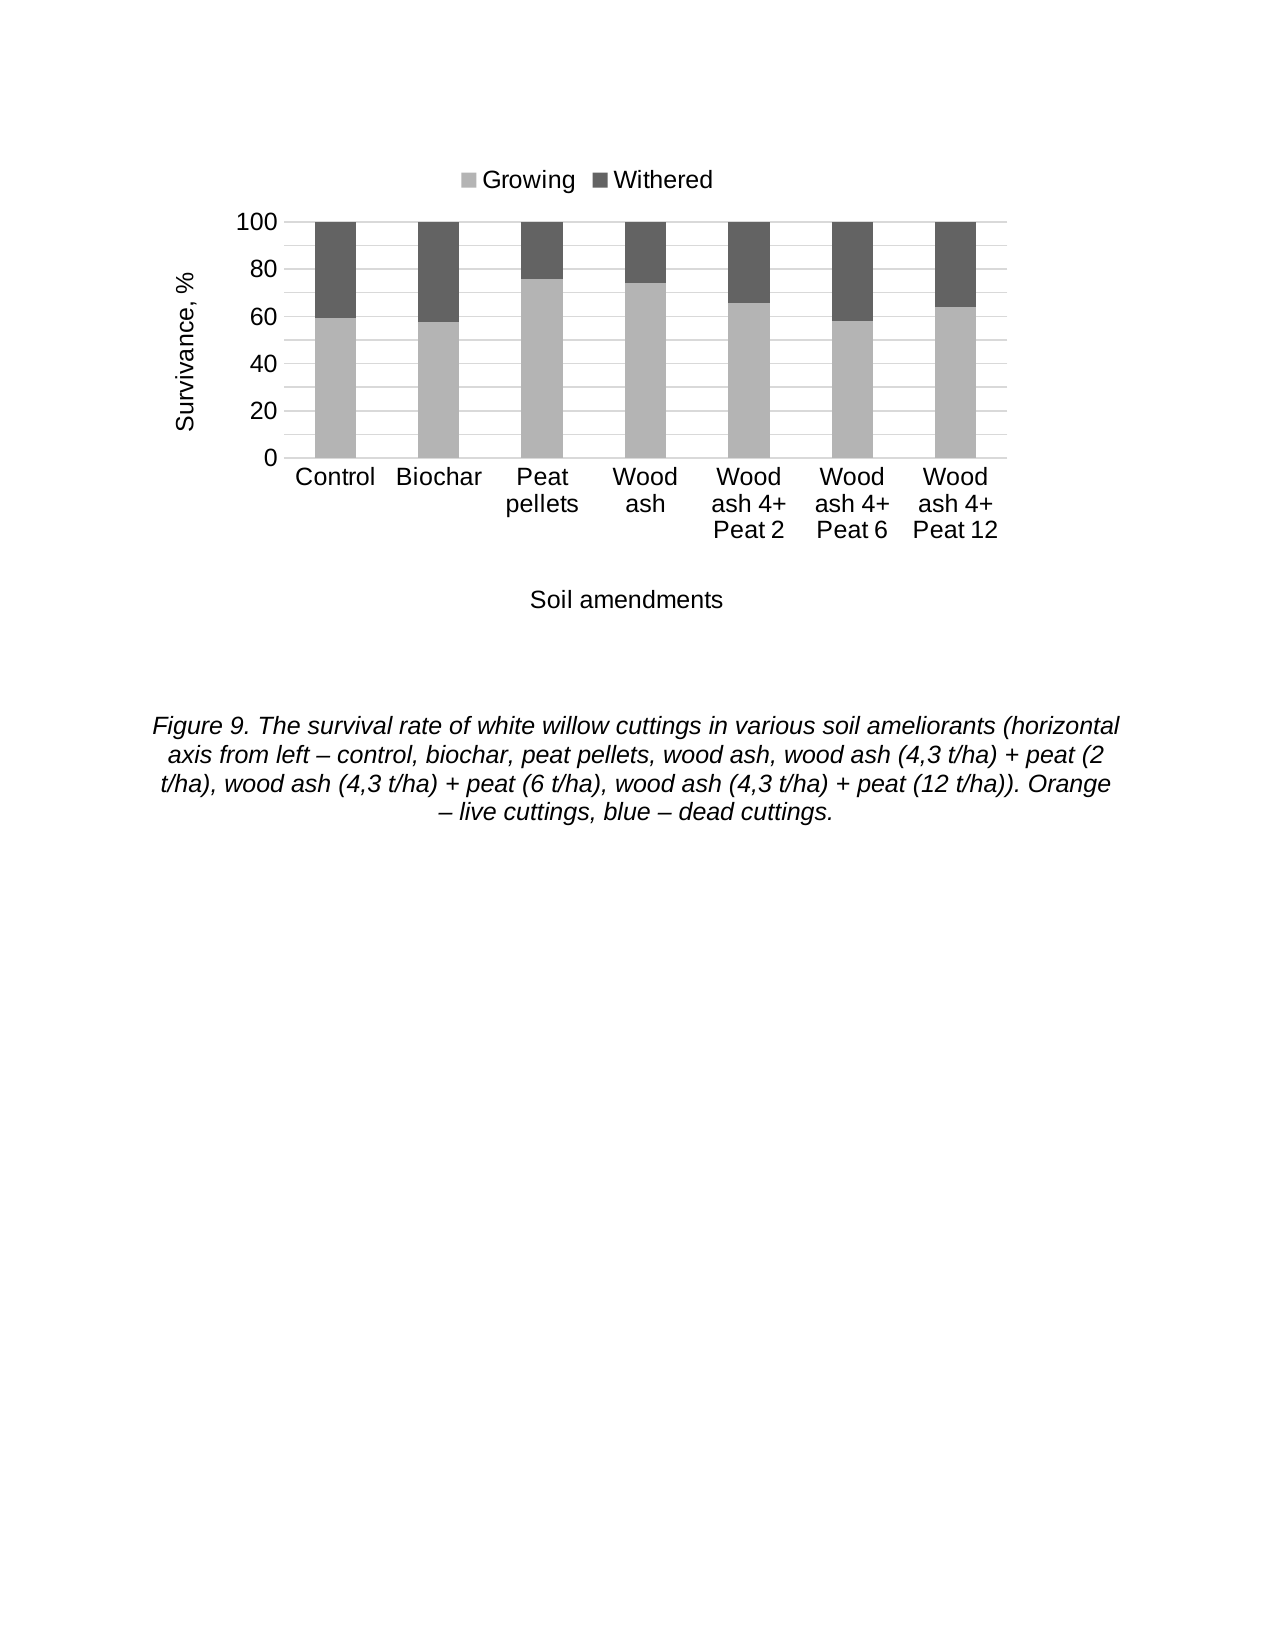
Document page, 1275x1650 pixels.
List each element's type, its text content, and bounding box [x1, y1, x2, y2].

text Figure 9. The survival rate of white willow cuttings in various soil ameliorants (horizontal axis from left – control, biochar, peat pellets, wood ash, wood ash (4,3 t/ha) + peat (2 t/ha), wood ash (4,3 t/ha) + peat (6 t/ha), wood ash (4,3 t/ha) + peat (12 t/ha)). Orange – live cuttings, blue – dead cuttings. [150, 711, 1125, 826]
